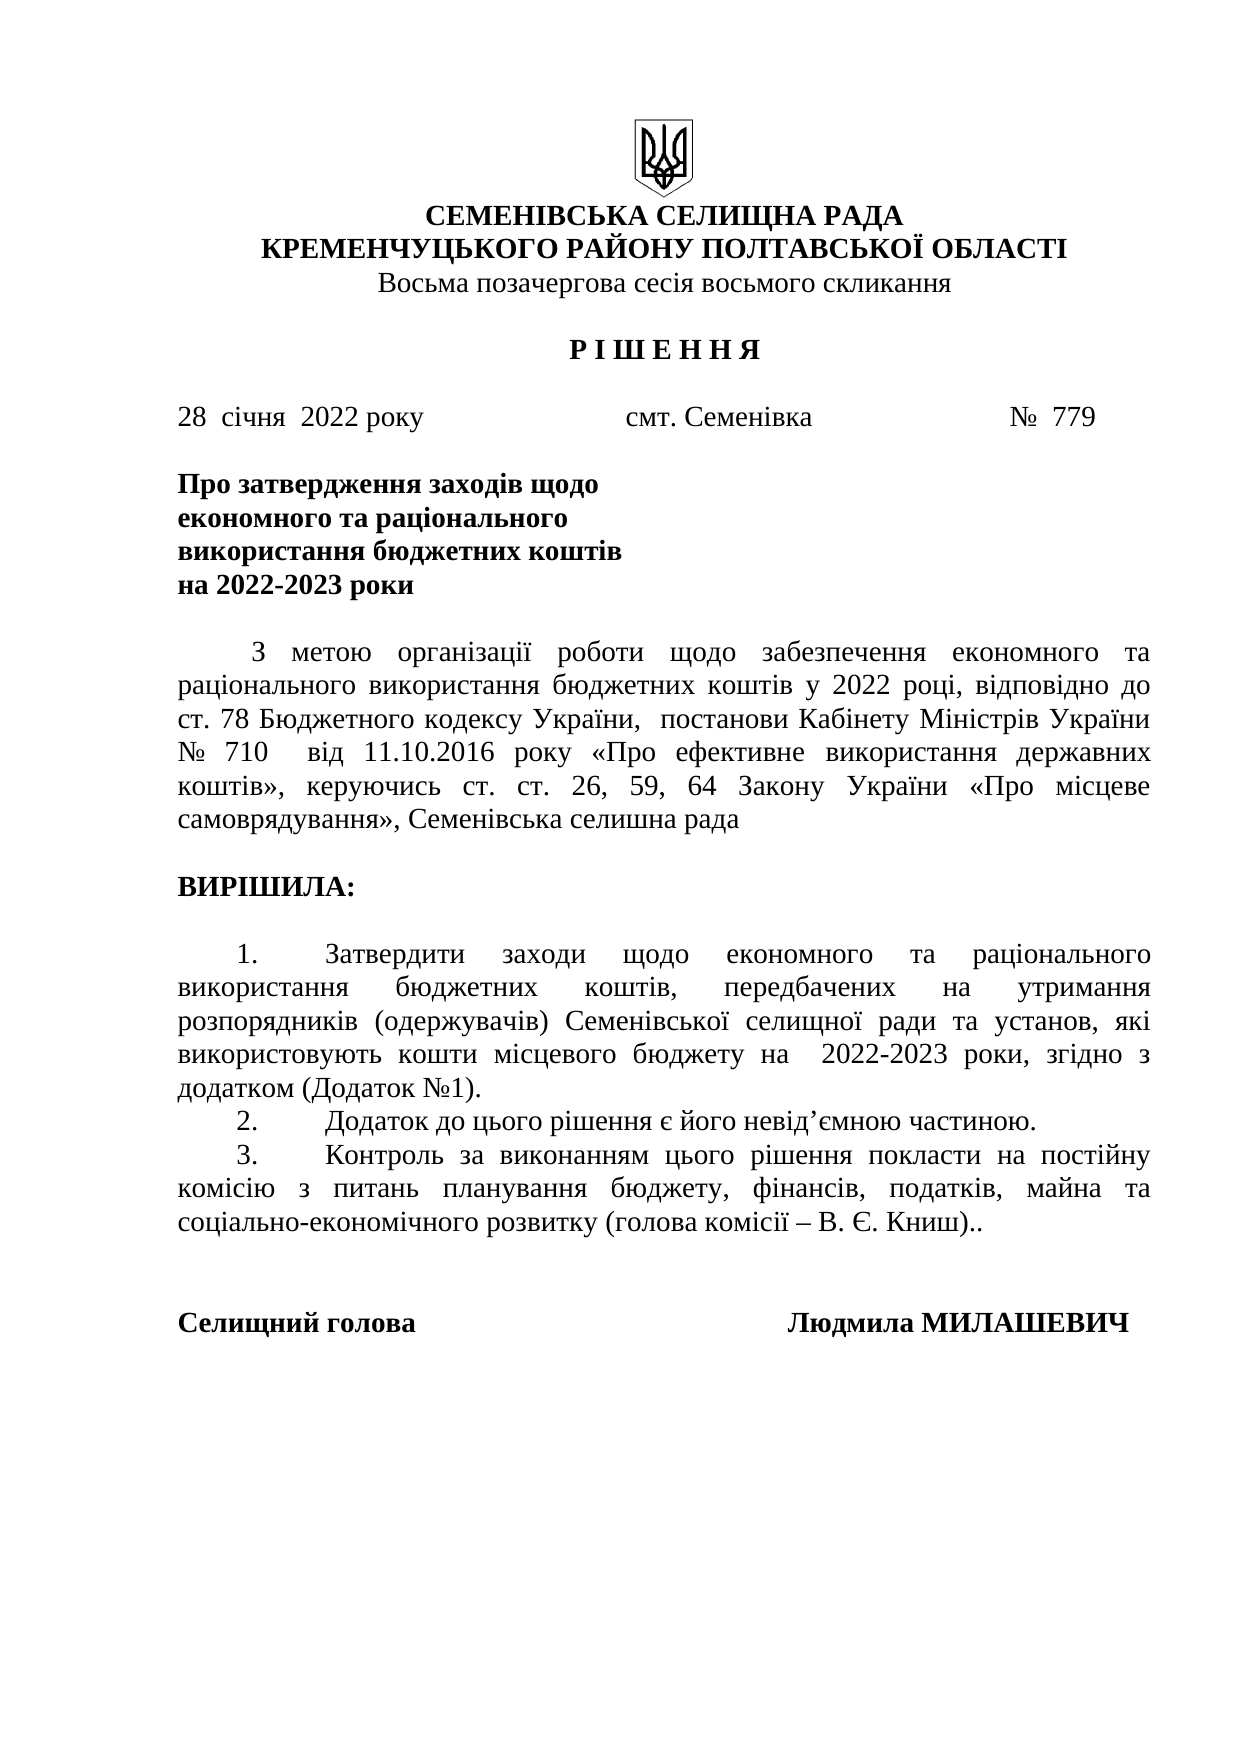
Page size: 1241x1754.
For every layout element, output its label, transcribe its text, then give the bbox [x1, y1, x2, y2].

list Селищний голова Людмила МИЛАШЕВИЧ [177, 1305, 1152, 1338]
text на 2022-2023 роки [177, 567, 1152, 600]
text КРЕМЕНЧУЦЬКОГО РАЙОНУ ПОЛТАВСЬКОЇ ОБЛАСТІ [177, 231, 1152, 265]
text СЕМЕНІВСЬКА СЕЛИЩНА РАДА [177, 198, 1152, 231]
text Восьма позачергова сесія восьмого скликання [177, 265, 1152, 298]
picture [633, 118, 695, 198]
list Контроль за виконанням цього рішення покласти на постійну комісію з питань планування бюджету, фінансів, податків, майна та соціально-економічного розвитку (голова комісії – В. Є. Книш).. [177, 1137, 1152, 1238]
list Затвердити заходи щодо економного та раціонального використання бюджетних коштів, передбачених на утримання розпорядників (одержувачів) Семенівської селищної ради та установ, які використовують кошти місцевого бюджету на 2022-2023 роки, згідно з додатком (Додаток №1). [177, 936, 1152, 1103]
text З метою організації роботи щодо забезпечення економного та раціонального використання бюджетних коштів у 2022 році, відповідно до ст. 78 Бюджетного кодексу України, постанови Кабінету Міністрів України № 710 від 11.10.2016 року «Про ефективне використання державних коштів», керуючись ст. ст. 26, 59, 64 Закону України «Про місцеве самоврядування», Семенівська селишна рада [177, 634, 1152, 835]
text Про затвердження заходів щодо [177, 466, 1152, 500]
text економного та раціонального [177, 500, 1152, 533]
text 28 січня 2022 року смт. Семенівка № 779 [177, 399, 1152, 433]
text використання бюджетних коштів [177, 533, 1152, 567]
list Додаток до цього рішення є його невід’ємною частиною. [177, 1103, 1152, 1137]
text Р І Ш Е Н Н Я [177, 332, 1152, 366]
text ВИРІШИЛА: [177, 869, 1152, 902]
